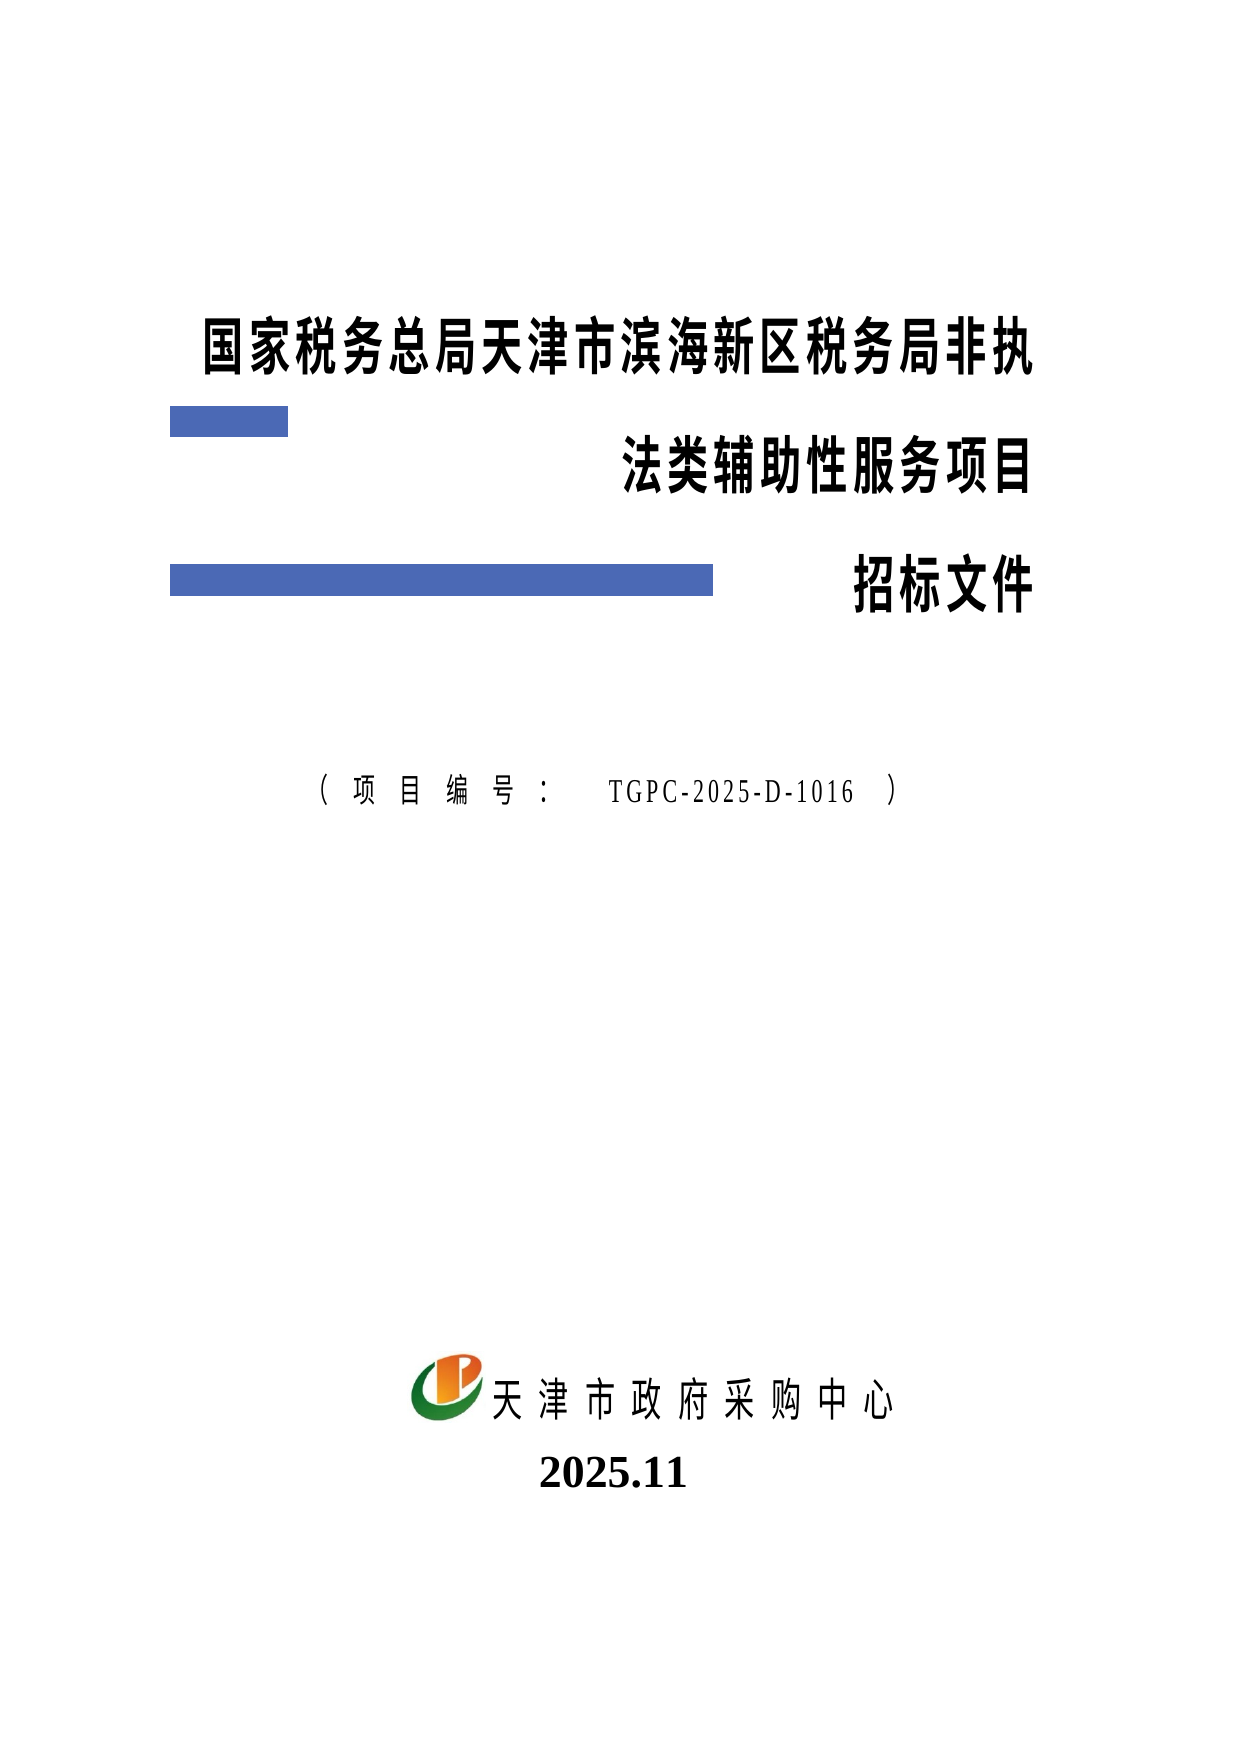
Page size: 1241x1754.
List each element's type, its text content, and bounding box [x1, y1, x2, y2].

text （项目编号：TGPC-2025-D-1016） [190, 758, 1050, 818]
text 招标文件 [190, 521, 1039, 639]
text 国家税务总局天津市滨海新区税务局非执法类辅助性服务项目 [190, 283, 1039, 521]
picture [407, 1351, 486, 1423]
text 天津市政府采购中心 [190, 1352, 1050, 1441]
text 2025.11 [190, 1441, 1050, 1500]
